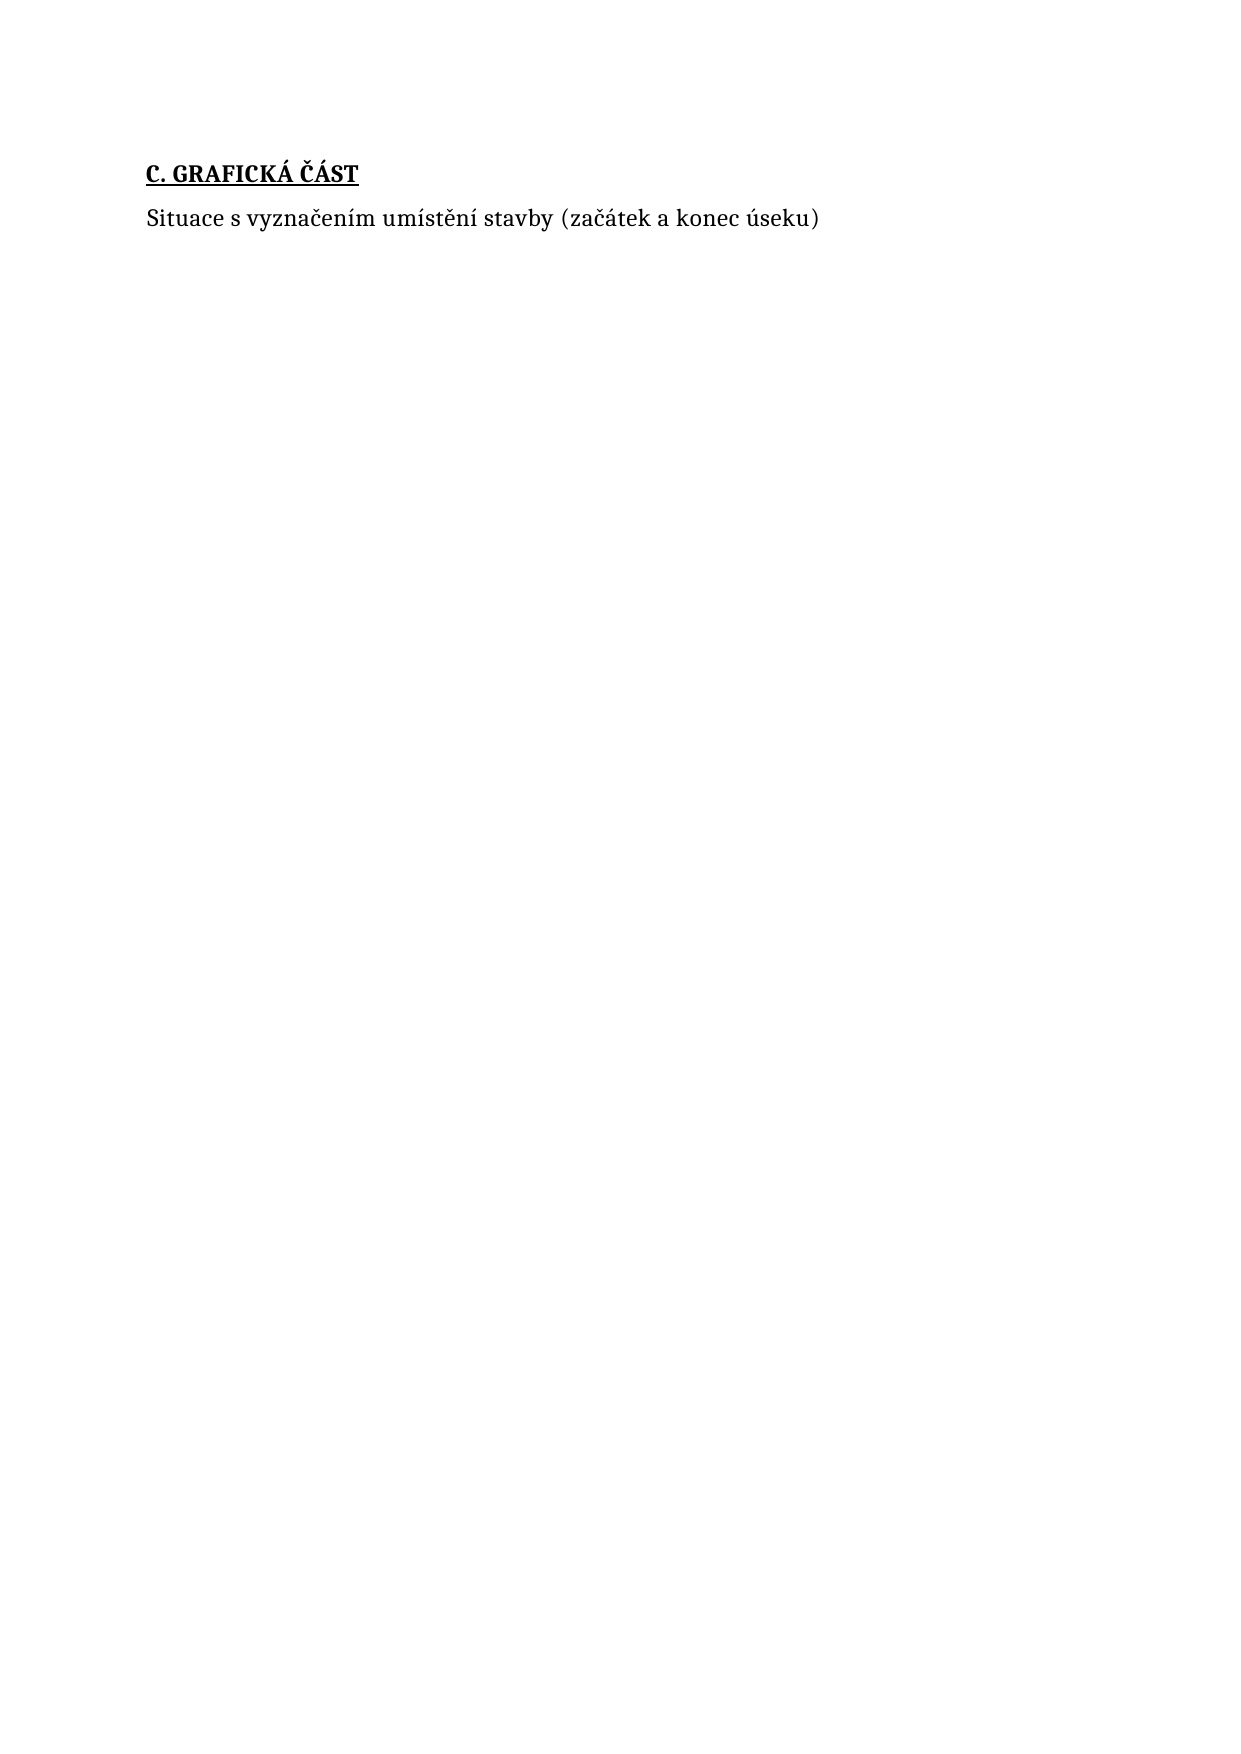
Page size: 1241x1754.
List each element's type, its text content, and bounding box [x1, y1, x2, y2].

text Situace s vyznačením umístění stavby (začátek a konec úseku) [147, 204, 1092, 232]
text C. GRAFICKÁ ČÁST [146, 160, 1093, 189]
